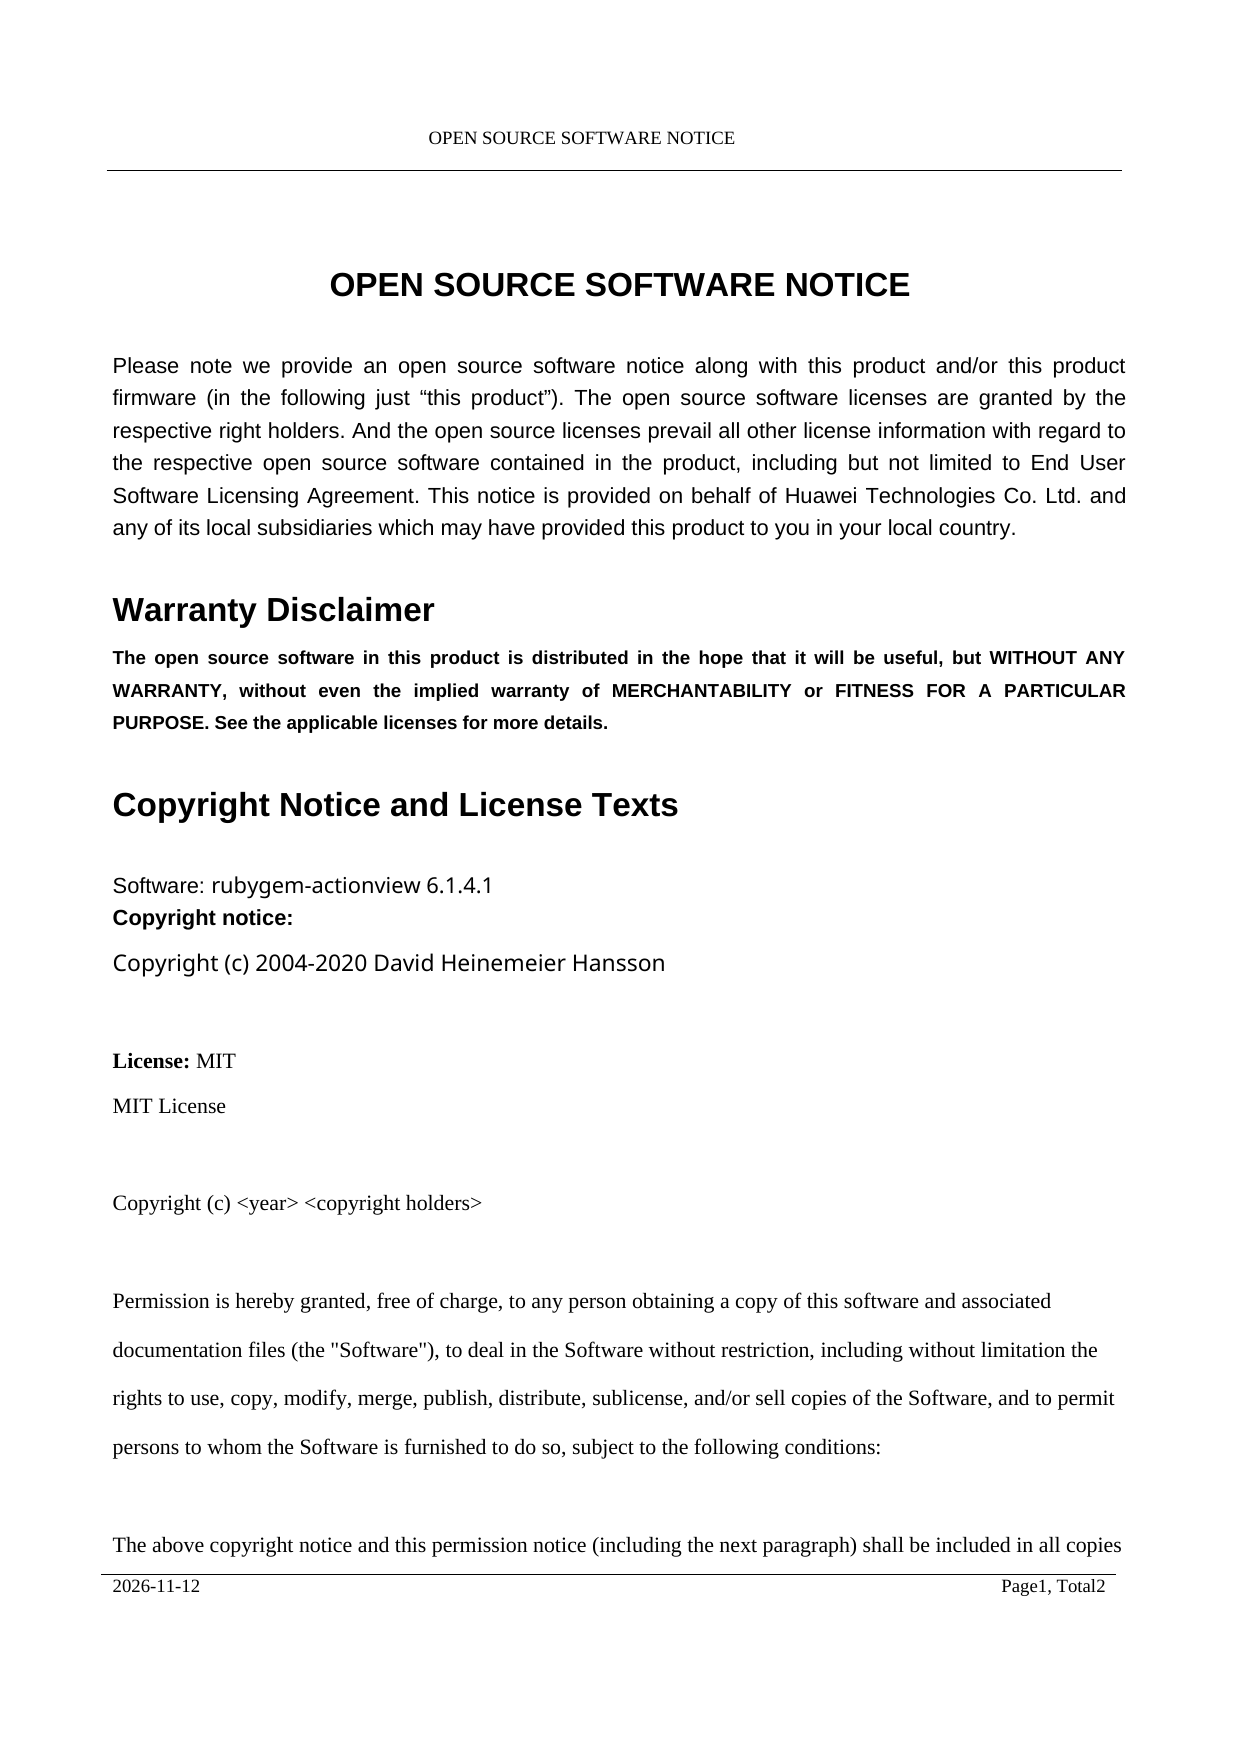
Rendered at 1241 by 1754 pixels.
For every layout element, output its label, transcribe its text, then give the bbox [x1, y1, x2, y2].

text License: MIT [112, 1044, 1128, 1077]
text Software: rubygem-actionview 6.1.4.1 [112, 869, 1128, 901]
text Please note we provide an open source software notice along with this product and/or this product firmware (in the following just “this product”). The open source software licenses are granted by the respective right holders. And the open source licenses prevail all other license information with regard to the respective open source software contained in the product, including but not limited to End User Software Licensing Agreement. This notice is provided on behalf of Huawei Technologies Co. Ltd. and any of its local subsidiaries which may have provided this product to you in your local country. [112, 349, 1128, 544]
text Copyright notice: [112, 901, 1128, 934]
text OPEN SOURCE SOFTWARE NOTICE [112, 251, 1128, 316]
text Copyright (c) 2004-2020 David Heinemeier Hansson [112, 947, 1128, 1028]
text Copyright Notice and License Texts [112, 771, 1128, 836]
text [112, 1089, 1128, 1560]
text Warranty Disclaimer [112, 576, 1128, 641]
text The open source software in this product is distributed in the hope that it will be useful, but WITHOUT ANY WARRANTY, without even the implied warranty of MERCHANTABILITY or FITNESS FOR A PARTICULAR PURPOSE. See the applicable licenses for more details. [112, 641, 1128, 739]
